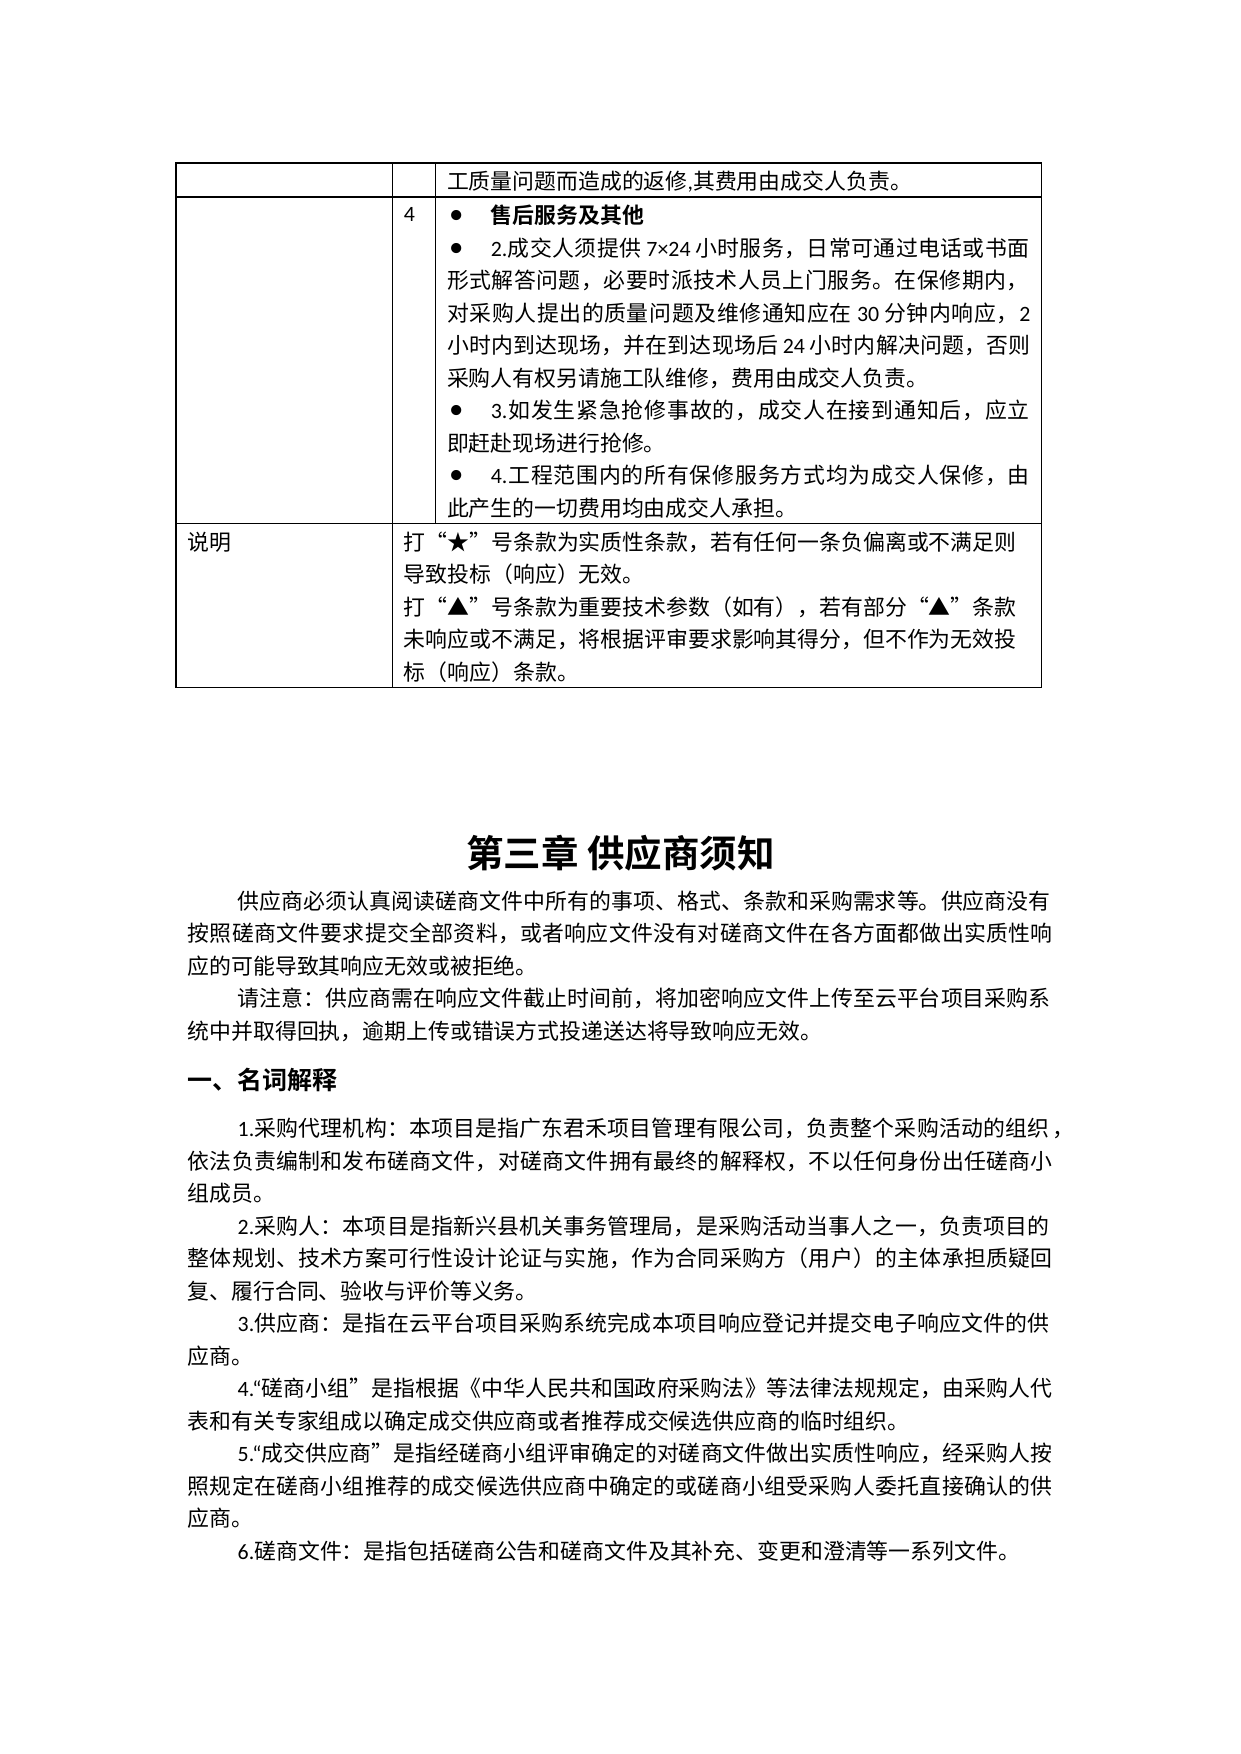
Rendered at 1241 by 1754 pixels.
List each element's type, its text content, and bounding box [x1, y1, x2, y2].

text 一、名词解释 [187, 1046, 1053, 1111]
text 请注意：供应商需在响应文件截止时间前，将加密响应文件上传至云平台项目采购系统中并取得回执，逾期上传或错误方式投递送达将导致响应无效。 [187, 981, 1053, 1046]
text 3.供应商：是指在云平台项目采购系统完成本项目响应登记并提交电子响应文件的供应商。 [187, 1306, 1053, 1371]
table_cell [177, 198, 392, 523]
table_cell 说明 [177, 524, 392, 687]
table_cell 售后服务及其他 2.成交人须提供7×24小时服务，日常可通过电话或书面形式解答问题，必要时派技术人员上门服务。在保修期内，对采购人提出的质量问题及维修通知应在30分钟内响应，2小时内到达现场，并在到达现场后24小时内解决问题，否则采购人有权另请施工队维修，费用由成交人负责。 3.如发生紧急抢修事故的，成交人在接到通知后，应立即赶赴现场进行抢修。 4.工程范围内的所有保修服务方式均为成交人保修，由此产生的一切费用均由成交人承担。 [436, 198, 1041, 523]
text 5.“成交供应商”是指经磋商小组评审确定的对磋商文件做出实质性响应，经采购人按照规定在磋商小组推荐的成交候选供应商中确定的或磋商小组受采购人委托直接确认的供应商。 [187, 1436, 1053, 1533]
text 6.磋商文件：是指包括磋商公告和磋商文件及其补充、变更和澄清等一系列文件。 [187, 1533, 1053, 1566]
text 第三章 供应商须知 [187, 818, 1053, 883]
text 2.采购人：本项目是指新兴县机关事务管理局，是采购活动当事人之一，负责项目的整体规划、技术方案可行性设计论证与实施，作为合同采购方（用户）的主体承担质疑回复、履行合同、验收与评价等义务。 [187, 1208, 1053, 1306]
table_cell 3 [393, 164, 435, 196]
table_cell 4 [393, 198, 435, 523]
table_cell ★ [177, 164, 392, 196]
table_cell 打“★”号条款为实质性条款，若有任何一条负偏离或不满足则导致投标（响应）无效。 打“▲”号条款为重要技术参数（如有），若有部分“▲”条款未响应或不满足，将根据评审要求影响其得分，但不作为无效投标（响应）条款。 [393, 524, 1041, 687]
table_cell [436, 164, 1041, 196]
text 1.采购代理机构：本项目是指广东君禾项目管理有限公司，负责整个采购活动的组织，依法负责编制和发布磋商文件，对磋商文件拥有最终的解释权，不以任何身份出任磋商小组成员。 [187, 1111, 1053, 1208]
text 4.“磋商小组”是指根据《中华人民共和国政府采购法》等法律法规规定，由采购人代表和有关专家组成以确定成交供应商或者推荐成交候选供应商的临时组织。 [187, 1371, 1053, 1436]
text 供应商必须认真阅读磋商文件中所有的事项、格式、条款和采购需求等。供应商没有按照磋商文件要求提交全部资料，或者响应文件没有对磋商文件在各方面都做出实质性响应的可能导致其响应无效或被拒绝。 [187, 883, 1053, 981]
